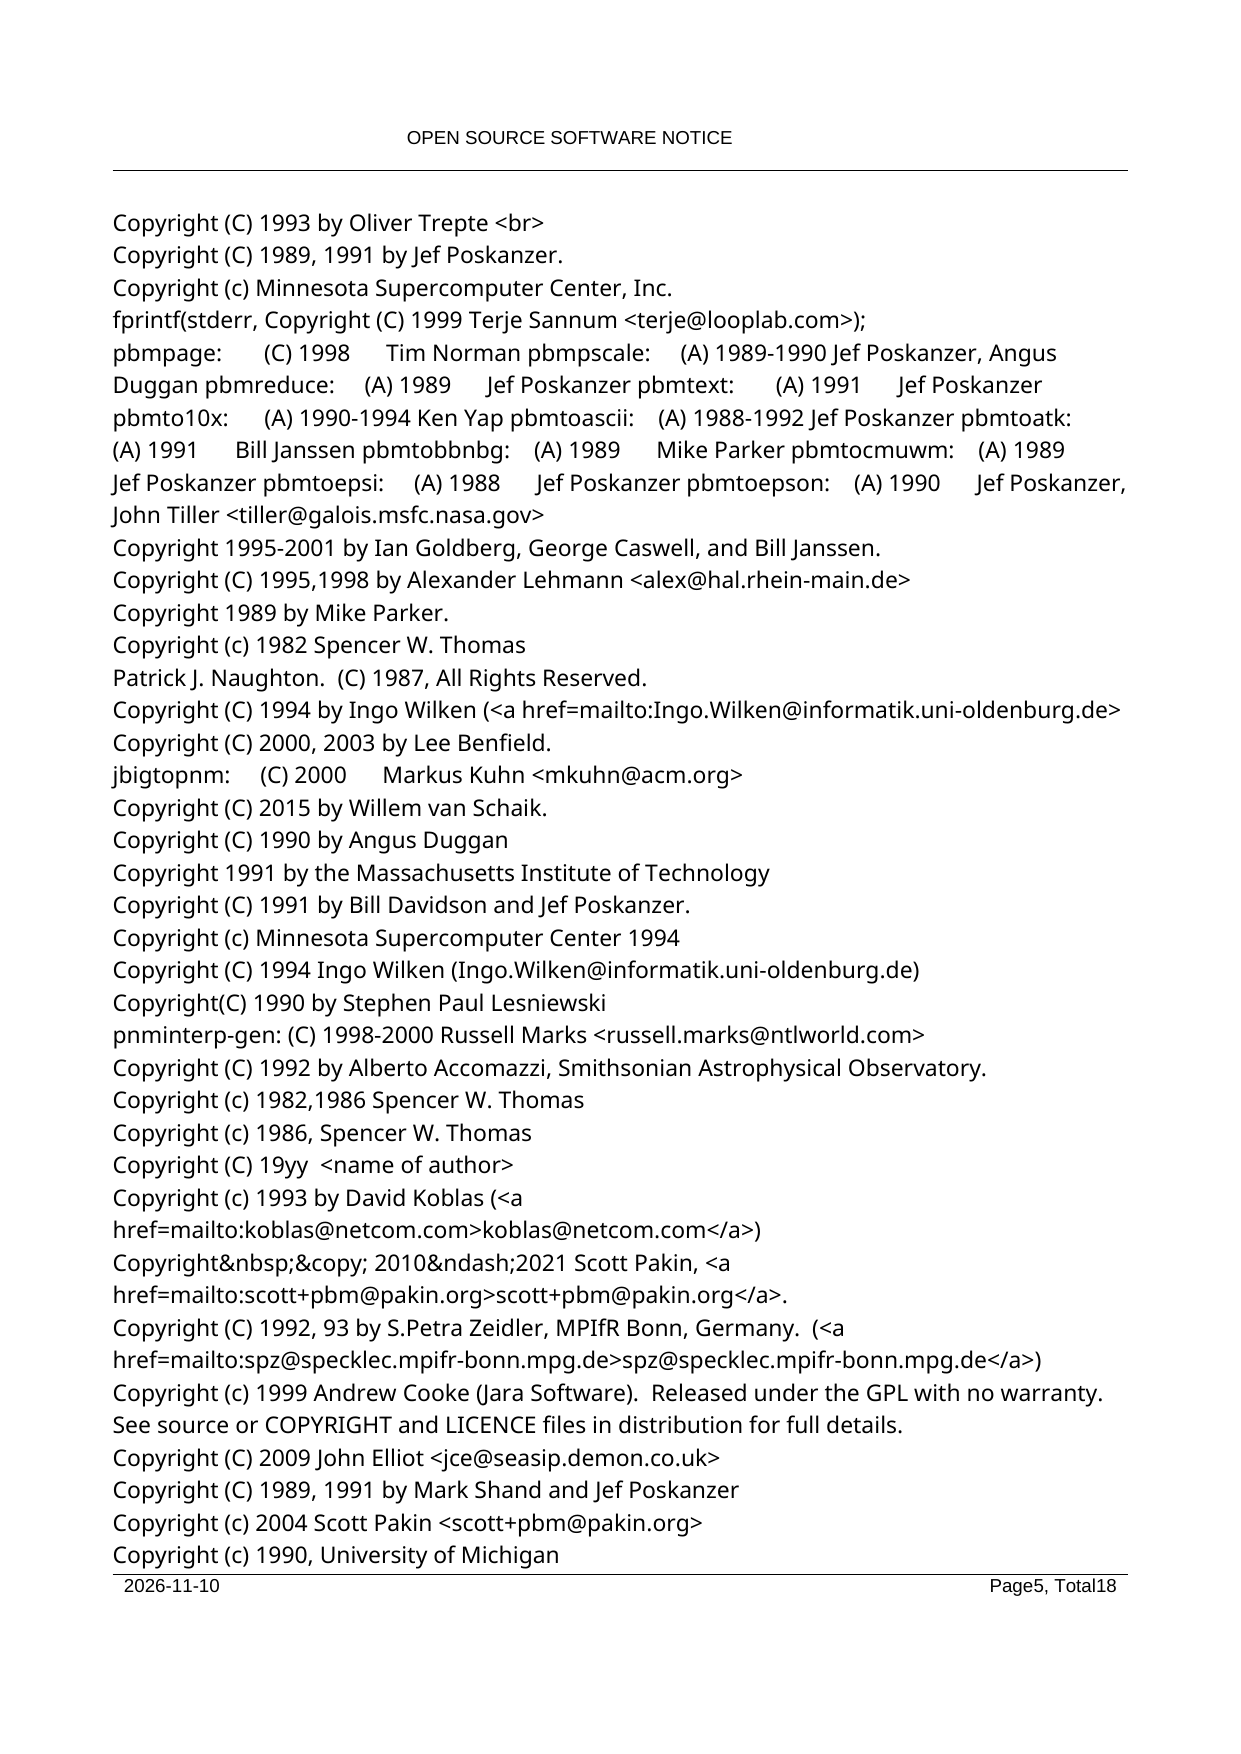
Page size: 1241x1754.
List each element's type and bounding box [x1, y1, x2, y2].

text [112, 206, 1128, 1571]
